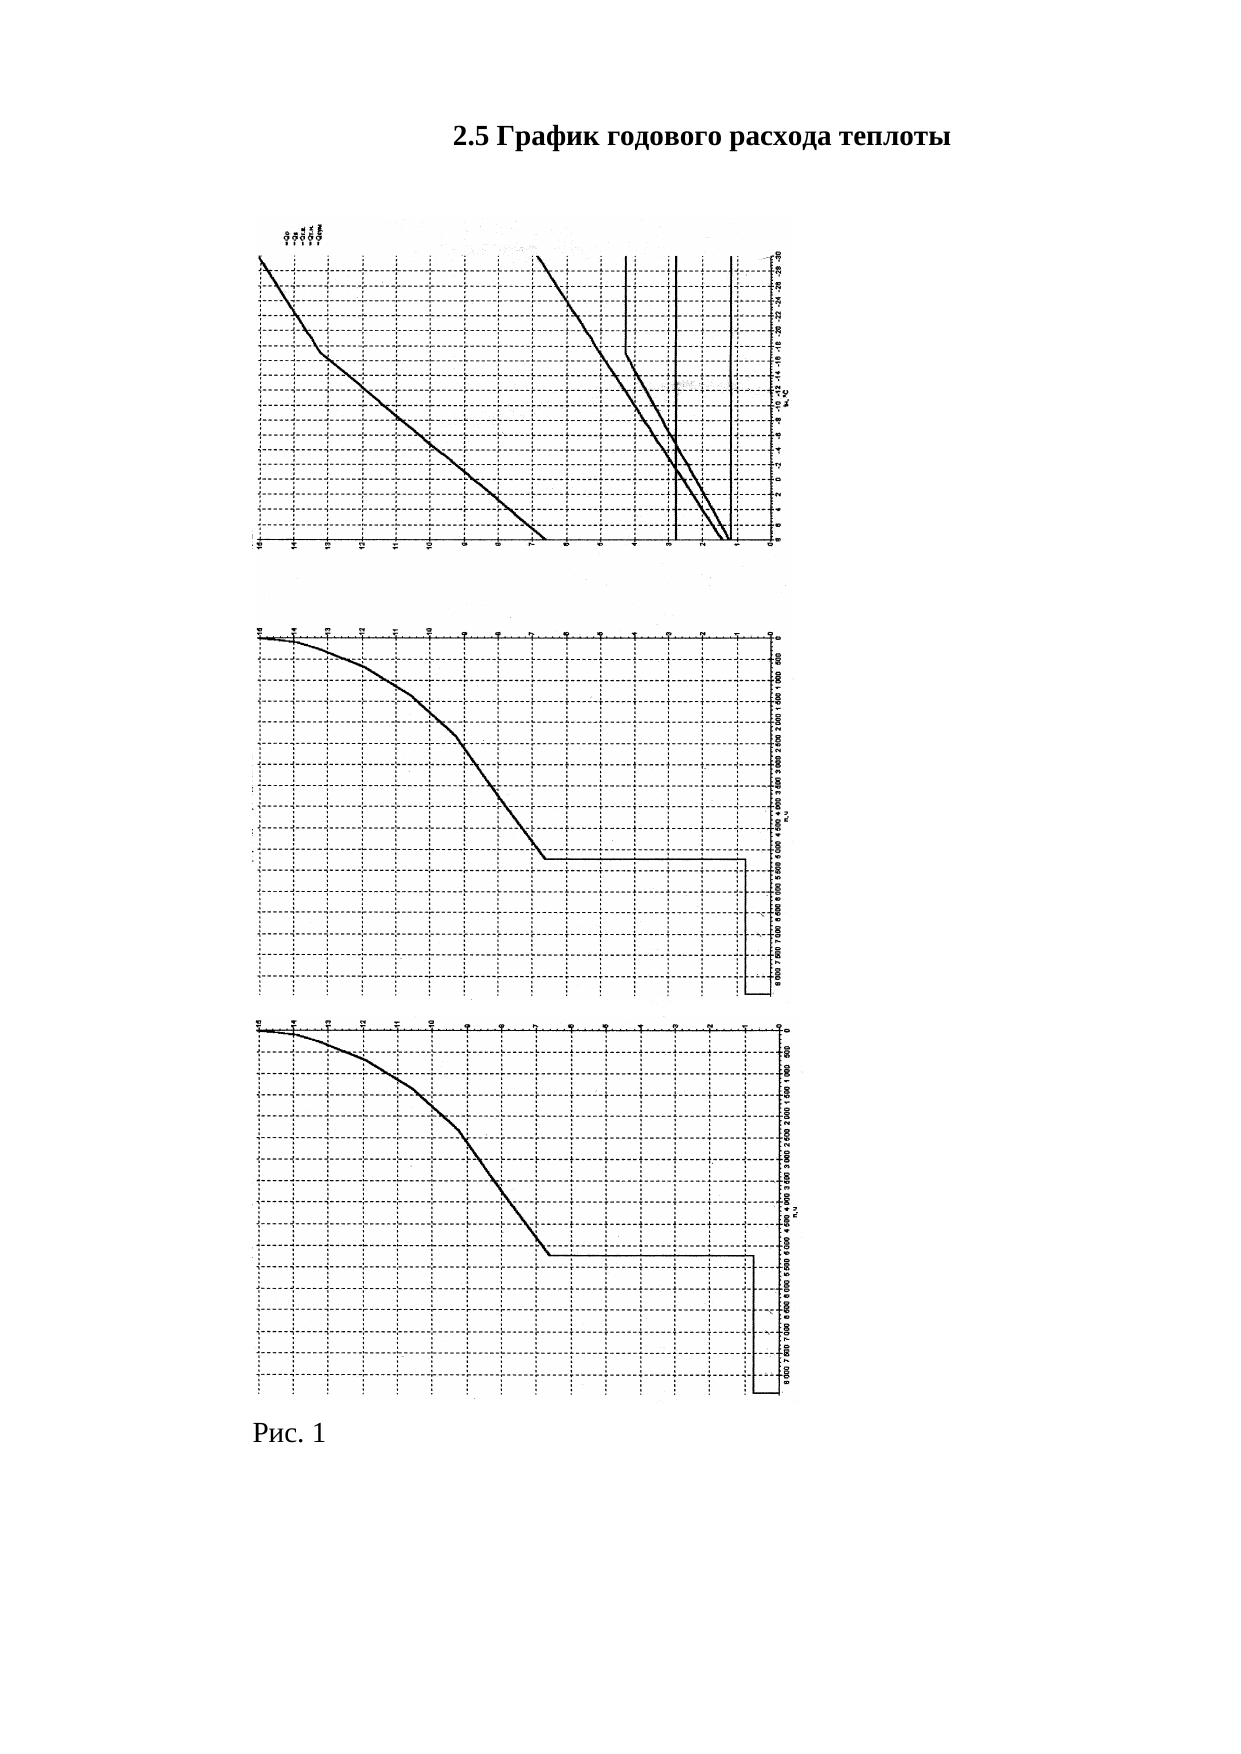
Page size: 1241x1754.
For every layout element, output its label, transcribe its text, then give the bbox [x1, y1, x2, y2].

picture [252, 218, 795, 1004]
picture [252, 1015, 804, 1403]
text 2.5 График годового расхода теплоты [177, 118, 1152, 152]
text Рис. 1 [177, 1415, 1152, 1448]
